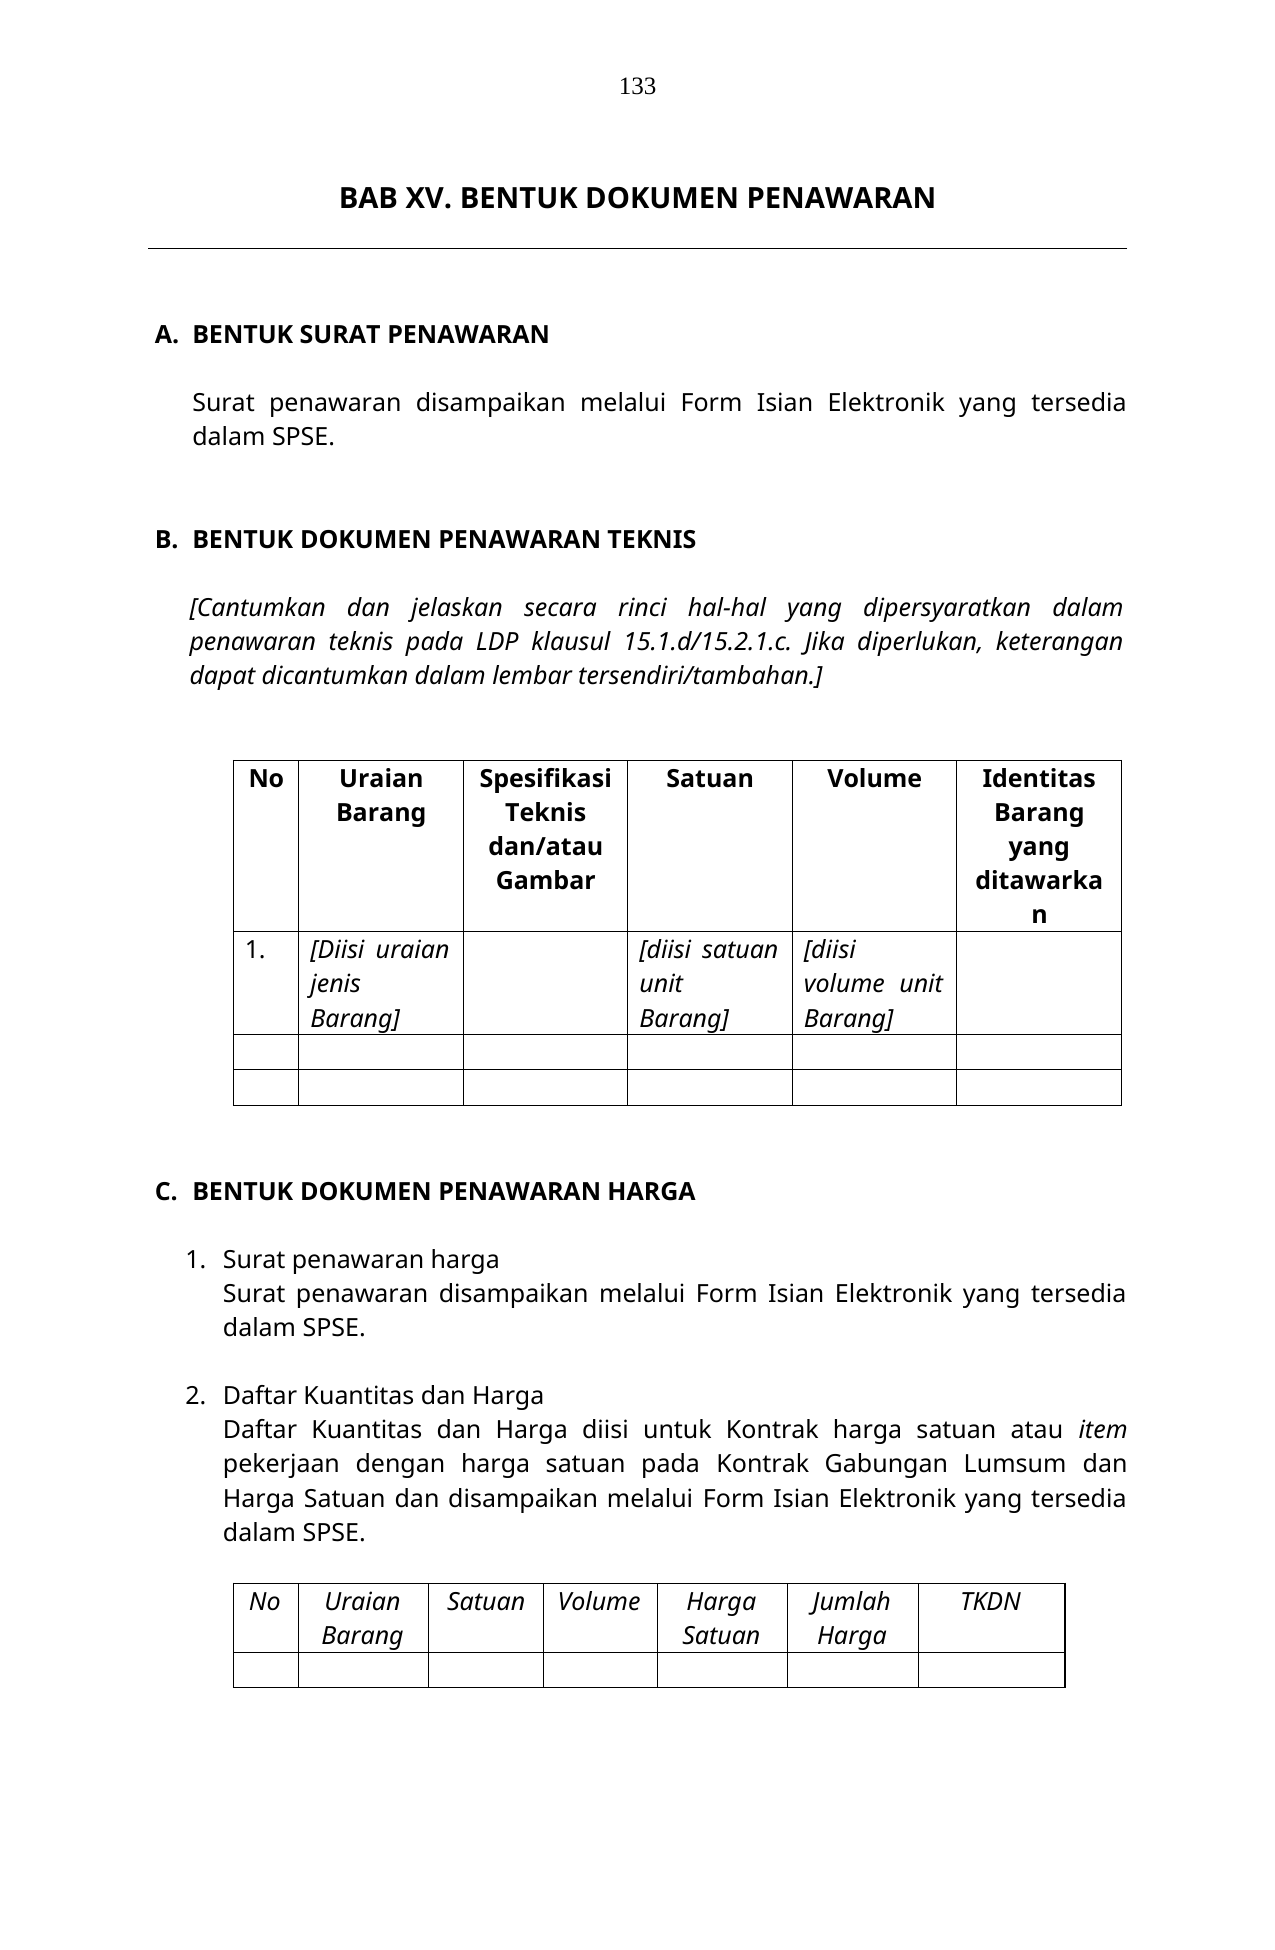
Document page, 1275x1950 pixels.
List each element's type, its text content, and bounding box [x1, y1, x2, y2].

table_cell [464, 1035, 627, 1069]
text Surat penawaran disampaikan melalui Form Isian Elektronik yang tersedia dalam SPSE. [192, 385, 1127, 453]
table_header Jumlah Harga [788, 1584, 918, 1652]
table_cell [Diisi uraian jenis Barang] [299, 932, 463, 1034]
table_header Uraian Barang [299, 761, 463, 931]
table_cell [919, 1653, 1064, 1687]
table_cell [299, 1070, 463, 1104]
table_cell [793, 1035, 956, 1069]
table_cell [957, 1070, 1121, 1104]
table_header Satuan [628, 761, 792, 931]
table_cell [diisi satuan unit Barang] [628, 932, 792, 1034]
table_cell [234, 1035, 298, 1069]
table_cell [464, 1070, 627, 1104]
table_header Uraian Barang [299, 1584, 428, 1652]
table_cell [diisi volume unit Barang] [793, 932, 956, 1034]
table_cell [793, 1070, 956, 1104]
subtitle BENTUK DOKUMEN PENAWARAN HARGA [154, 1174, 1113, 1208]
table_cell [234, 1653, 298, 1687]
table_cell [957, 1035, 1121, 1069]
table_header Spesifikasi Teknis dan/atau Gambar [464, 761, 627, 931]
list Daftar Kuantitas dan Harga [185, 1378, 1127, 1412]
table_cell 1. [234, 932, 298, 1034]
list Surat penawaran harga [185, 1242, 1127, 1276]
list Daftar Kuantitas dan Harga diisi untuk Kontrak harga satuan atau item pekerjaan dengan harga satuan pada Kontrak Gabungan Lumsum dan Harga Satuan dan disampaikan melalui Form Isian Elektronik yang tersedia dalam SPSE. [223, 1412, 1127, 1548]
table_header No [234, 1584, 298, 1652]
subtitle BAB XV. BENTUK DOKUMEN PENAWARAN [148, 177, 1127, 217]
table_cell [299, 1653, 428, 1687]
table_cell [658, 1653, 787, 1687]
table_header Volume [793, 761, 956, 931]
table_cell [299, 1035, 463, 1069]
table_cell [628, 1070, 792, 1104]
table_cell [957, 932, 1121, 1034]
table_cell [234, 1070, 298, 1104]
table_header Satuan [429, 1584, 543, 1652]
text [Cantumkan dan jelaskan secara rinci hal-hal yang dipersyaratkan dalam penawaran teknis pada LDP klausul 15.1.d/15.2.1.c. Jika diperlukan, keterangan dapat dicantumkan dalam lembar tersendiri/tambahan.] [189, 589, 1127, 692]
list Surat penawaran disampaikan melalui Form Isian Elektronik yang tersedia dalam SPSE. [223, 1276, 1127, 1344]
subtitle BENTUK SURAT PENAWARAN [154, 317, 1113, 351]
table_header Harga Satuan [658, 1584, 787, 1652]
table_header Identitas Barang yang ditawarkan [957, 761, 1121, 931]
subtitle BENTUK DOKUMEN PENAWARAN TEKNIS [154, 521, 1113, 555]
table_header TKDN [919, 1584, 1064, 1652]
table_cell [544, 1653, 657, 1687]
table_cell [464, 932, 627, 1034]
table_cell [628, 1035, 792, 1069]
table_header No [234, 761, 298, 931]
table_header Volume [544, 1584, 657, 1652]
table_cell [429, 1653, 543, 1687]
table_cell [788, 1653, 918, 1687]
